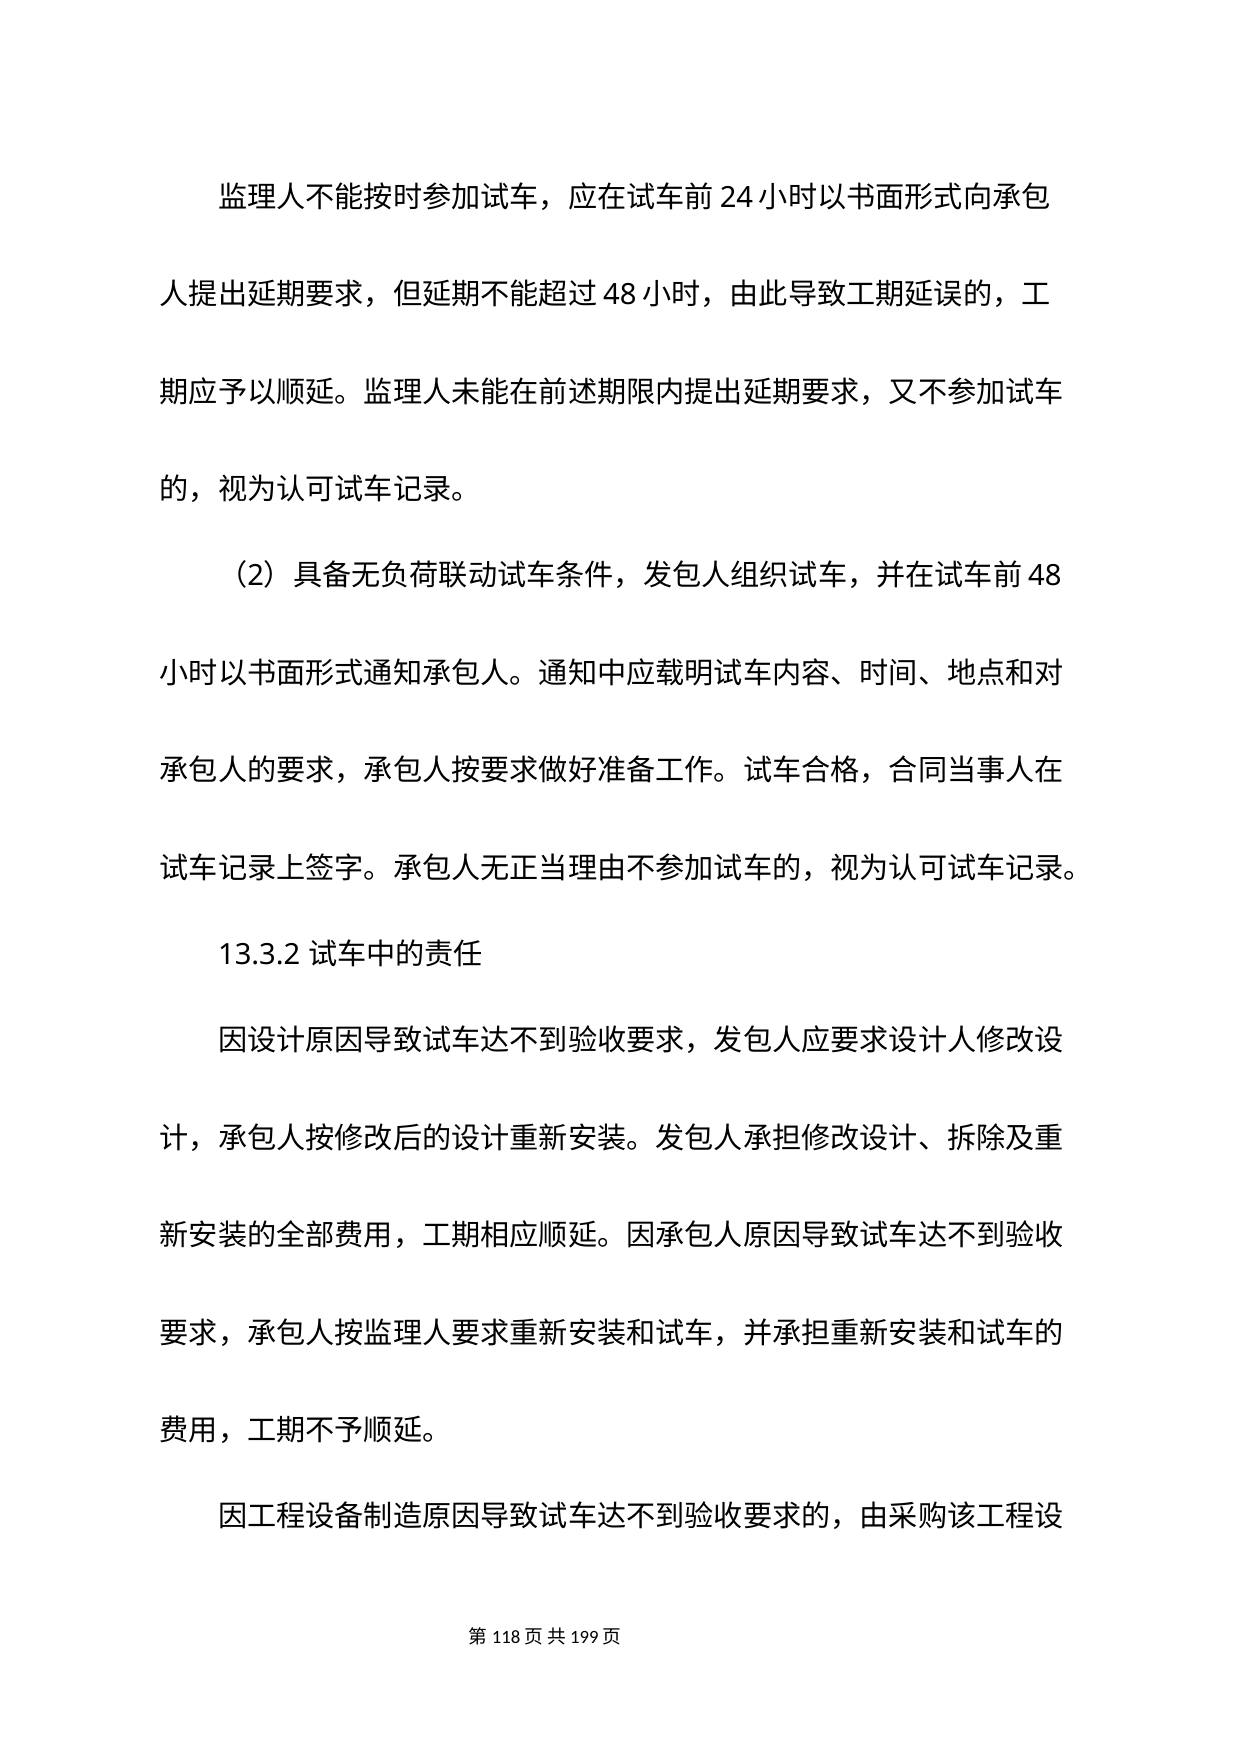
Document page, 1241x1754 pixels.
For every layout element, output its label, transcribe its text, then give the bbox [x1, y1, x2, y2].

text 监理人不能按时参加试车，应在试车前24小时以书面形式向承包人提出延期要求，但延期不能超过48小时，由此导致工期延误的，工期应予以顺延。监理人未能在前述期限内提出延期要求，又不参加试车的，视为认可试车记录。 [159, 162, 1078, 519]
text （2）具备无负荷联动试车条件，发包人组织试车，并在试车前48小时以书面形式通知承包人。通知中应载明试车内容、时间、地点和对承包人的要求，承包人按要求做好准备工作。试车合格，合同当事人在试车记录上签字。承包人无正当理由不参加试车的，视为认可试车记录。 [159, 541, 1078, 898]
text 13.3.2 试车中的责任 [159, 919, 1078, 984]
text 因设计原因导致试车达不到验收要求，发包人应要求设计人修改设计，承包人按修改后的设计重新安装。发包人承担修改设计、拆除及重新安装的全部费用，工期相应顺延。因承包人原因导致试车达不到验收要求，承包人按监理人要求重新安装和试车，并承担重新安装和试车的费用，工期不予顺延。 [159, 1005, 1078, 1460]
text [159, 1482, 1078, 1547]
